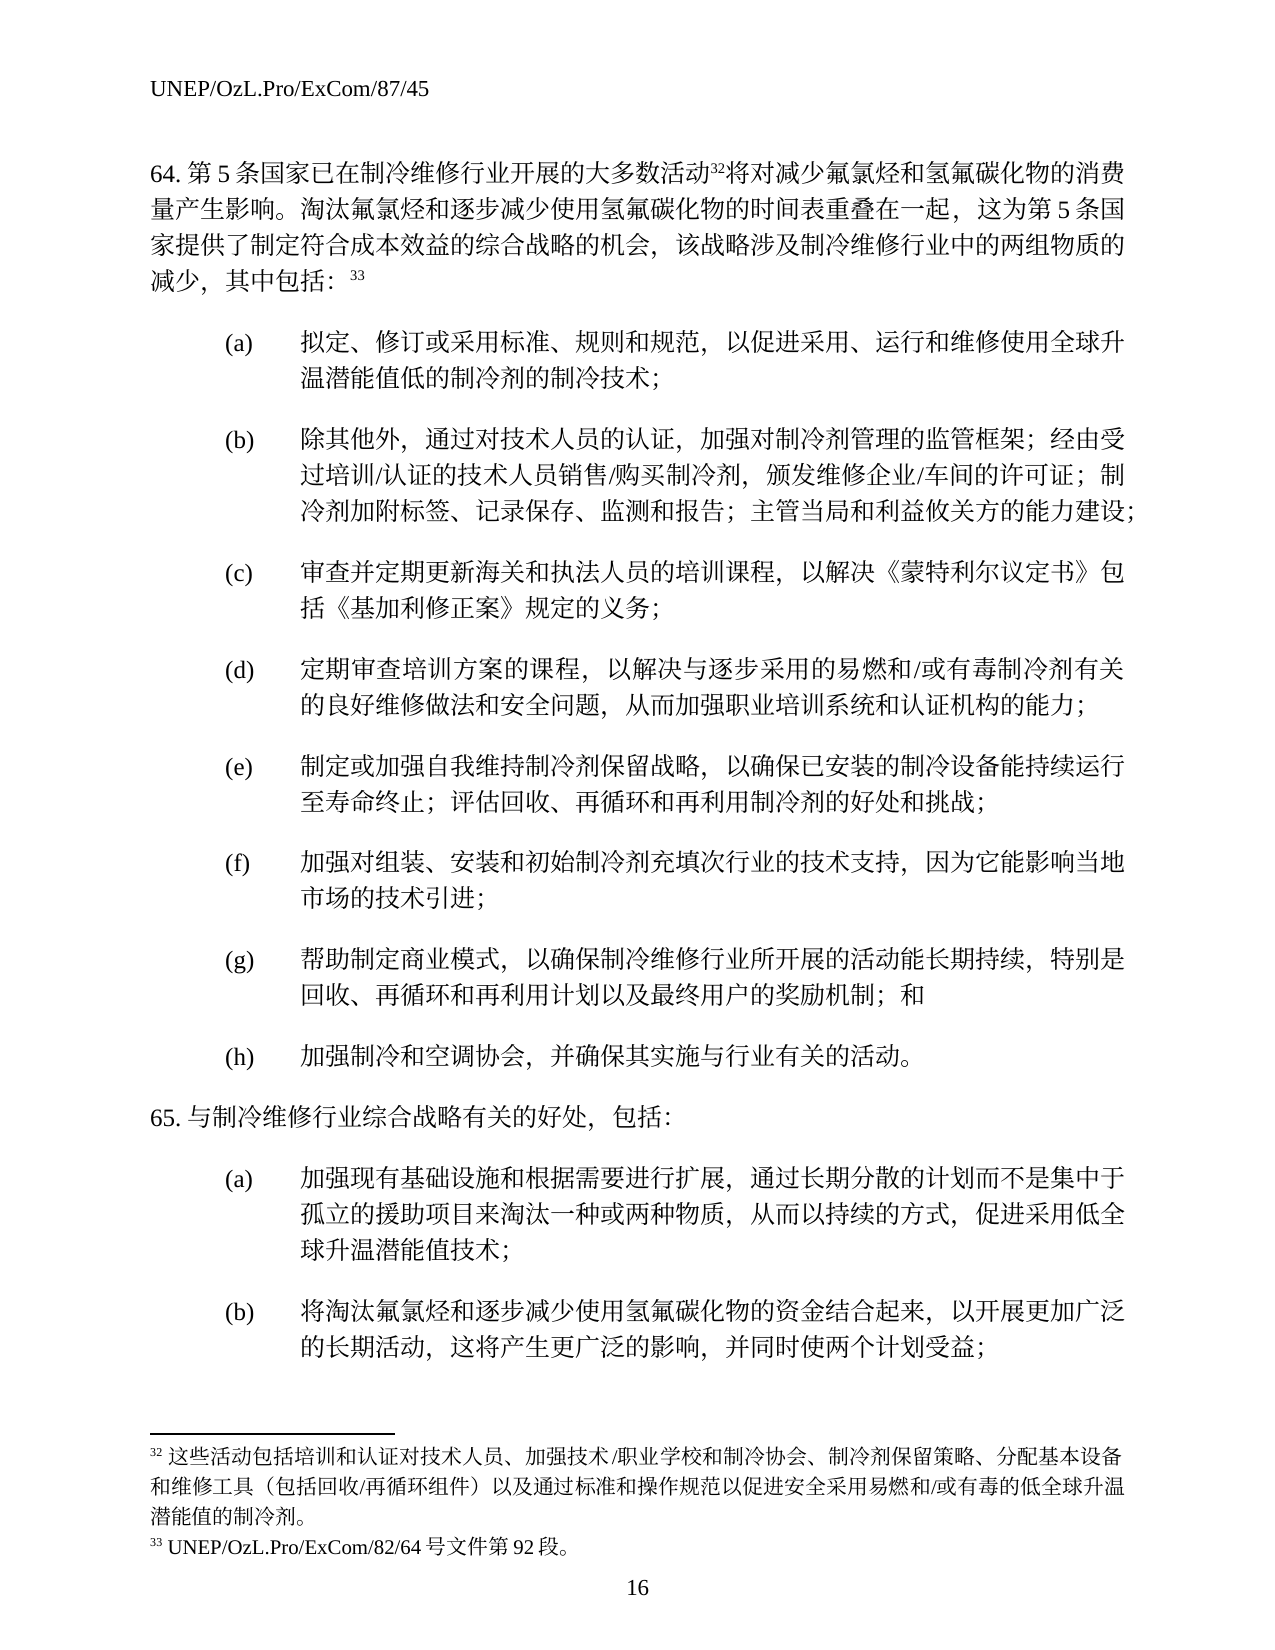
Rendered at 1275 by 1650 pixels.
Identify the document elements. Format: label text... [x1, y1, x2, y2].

subtitle 加强对组装、安装和初始制冷剂充填次行业的技术支持，因为它能影响当地市场的技术引进； [225, 843, 1125, 915]
subtitle 加强现有基础设施和根据需要进行扩展，通过长期分散的计划而不是集中于孤立的援助项目来淘汰一种或两种物质，从而以持续的方式，促进采用低全球升温潜能值技术； [225, 1159, 1125, 1267]
subtitle 制定或加强自我维持制冷剂保留战略，以确保已安装的制冷设备能持续运行至寿命终止；评估回收、再循环和再利用制冷剂的好处和挑战； [225, 746, 1125, 818]
subtitle 审查并定期更新海关和执法人员的培训课程，以解决《蒙特利尔议定书》包括《基加利修正案》规定的义务； [225, 552, 1125, 624]
subtitle 帮助制定商业模式，以确保制冷维修行业所开展的活动能长期持续，特别是回收、再循环和再利用计划以及最终用户的奖励机制；和 [225, 940, 1125, 1012]
subtitle 与制冷维修行业综合战略有关的好处，包括： [150, 1098, 1125, 1134]
subtitle 将淘汰氟氯烃和逐步减少使用氢氟碳化物的资金结合起来，以开展更加广泛的长期活动，这将产生更广泛的影响，并同时使两个计划受益； [225, 1292, 1125, 1363]
subtitle 除其他外，通过对技术人员的认证，加强对制冷剂管理的监管框架；经由受过培训/认证的技术人员销售/购买制冷剂，颁发维修企业/车间的许可证；制冷剂加附标签、记录保存、监测和报告；主管当局和利益攸关方的能力建设； [225, 420, 1125, 527]
subtitle 加强制冷和空调协会，并确保其实施与行业有关的活动。 [225, 1037, 1125, 1073]
subtitle 第5条国家已在制冷维修行业开展的大多数活动将对减少氟氯烃和氢氟碳化物的消费量产生影响。淘汰氟氯烃和逐步减少使用氢氟碳化物的时间表重叠在一起，这为第5条国家提供了制定符合成本效益的综合战略的机会，该战略涉及制冷维修行业中的两组物质的减少，其中包括： [150, 154, 1125, 298]
subtitle 拟定、修订或采用标准、规则和规范，以促进采用、运行和维修使用全球升温潜能值低的制冷剂的制冷技术； [225, 323, 1125, 395]
subtitle 定期审查培训方案的课程，以解决与逐步采用的易燃和/或有毒制冷剂有关的良好维修做法和安全问题，从而加强职业培训系统和认​​证机构的能力； [225, 649, 1125, 721]
